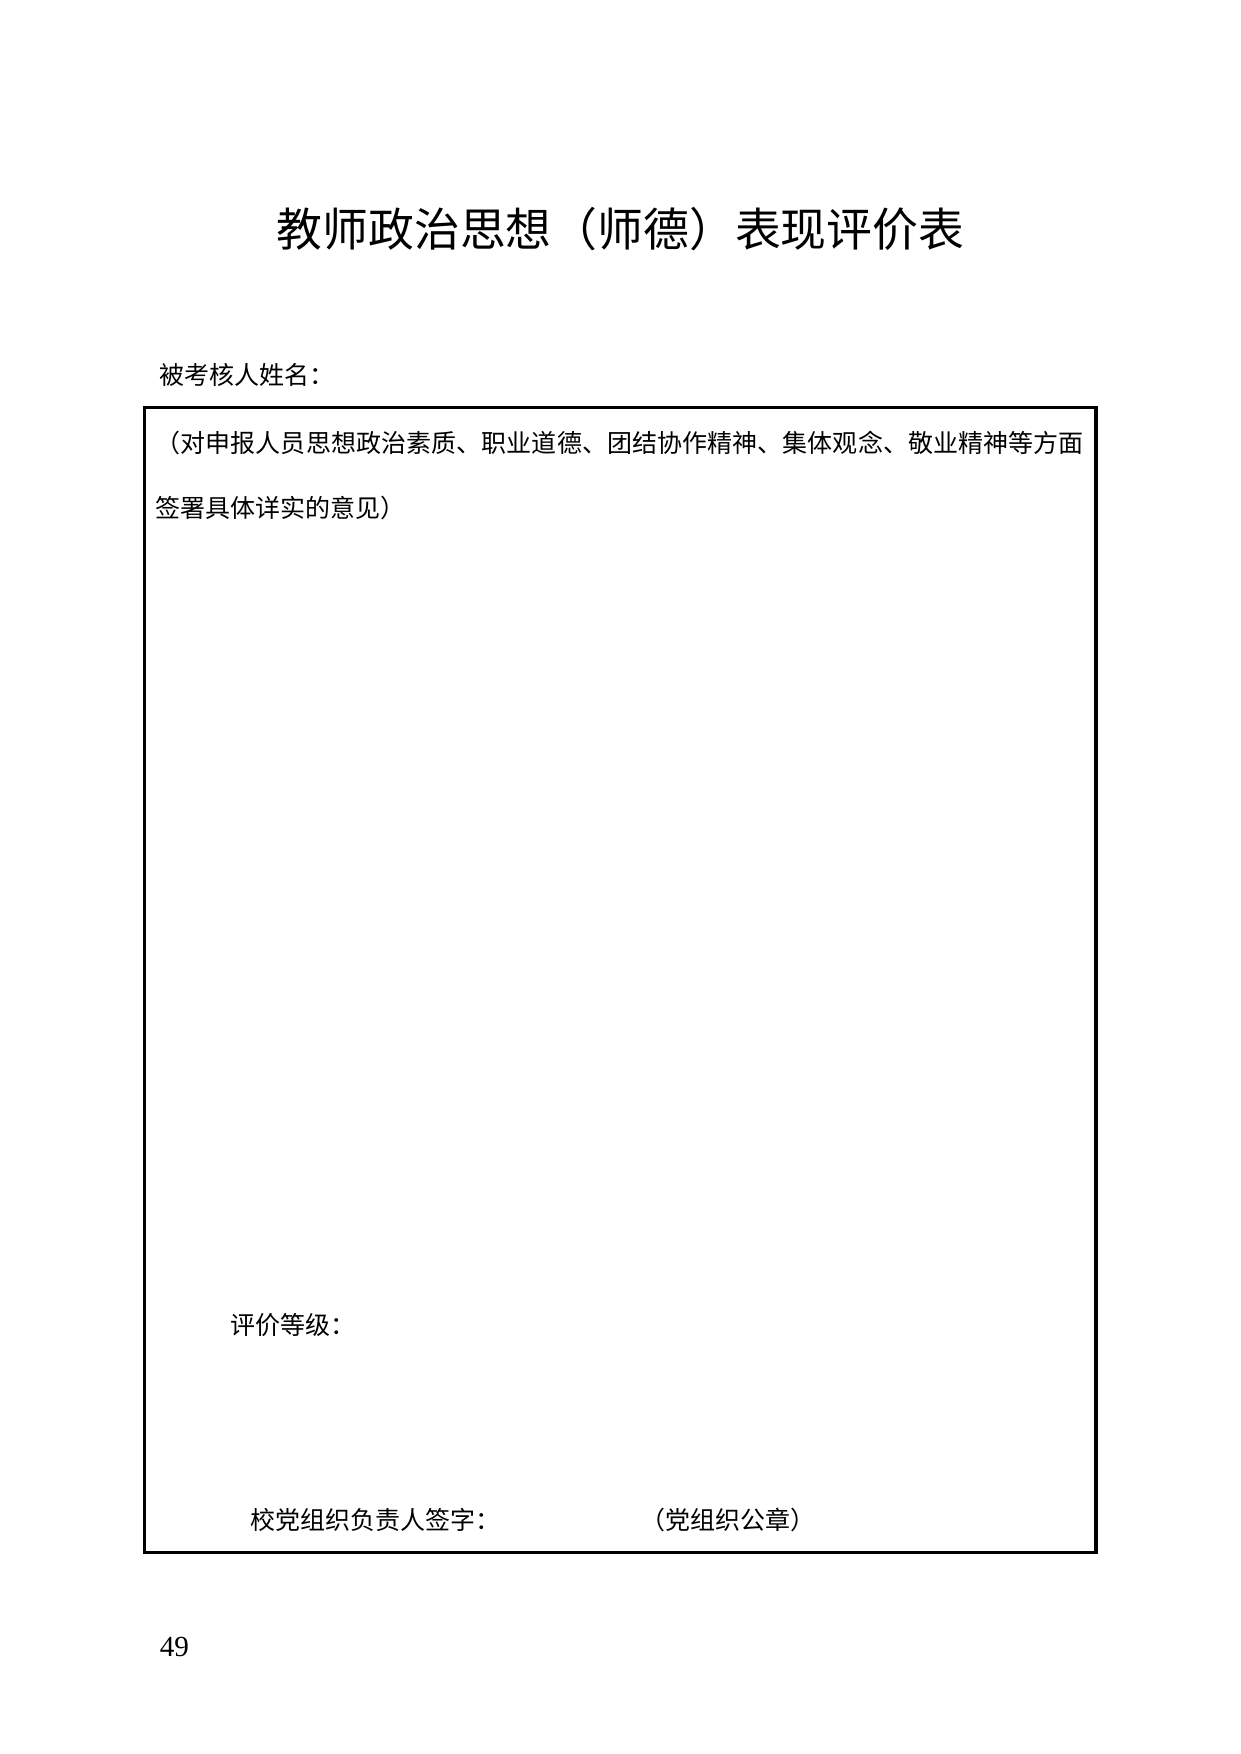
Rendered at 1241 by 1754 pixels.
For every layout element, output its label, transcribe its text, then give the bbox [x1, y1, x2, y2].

table_header （对申报人员思想政治素质、职业道德、团结协作精神、集体观念、敬业精神等方面签署具体详实的意见） [146, 409, 1094, 1291]
text 被考核人姓名： [159, 341, 1081, 406]
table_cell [146, 1291, 1094, 1551]
text 教师政治思想（师德）表现评价表 [159, 178, 1081, 276]
